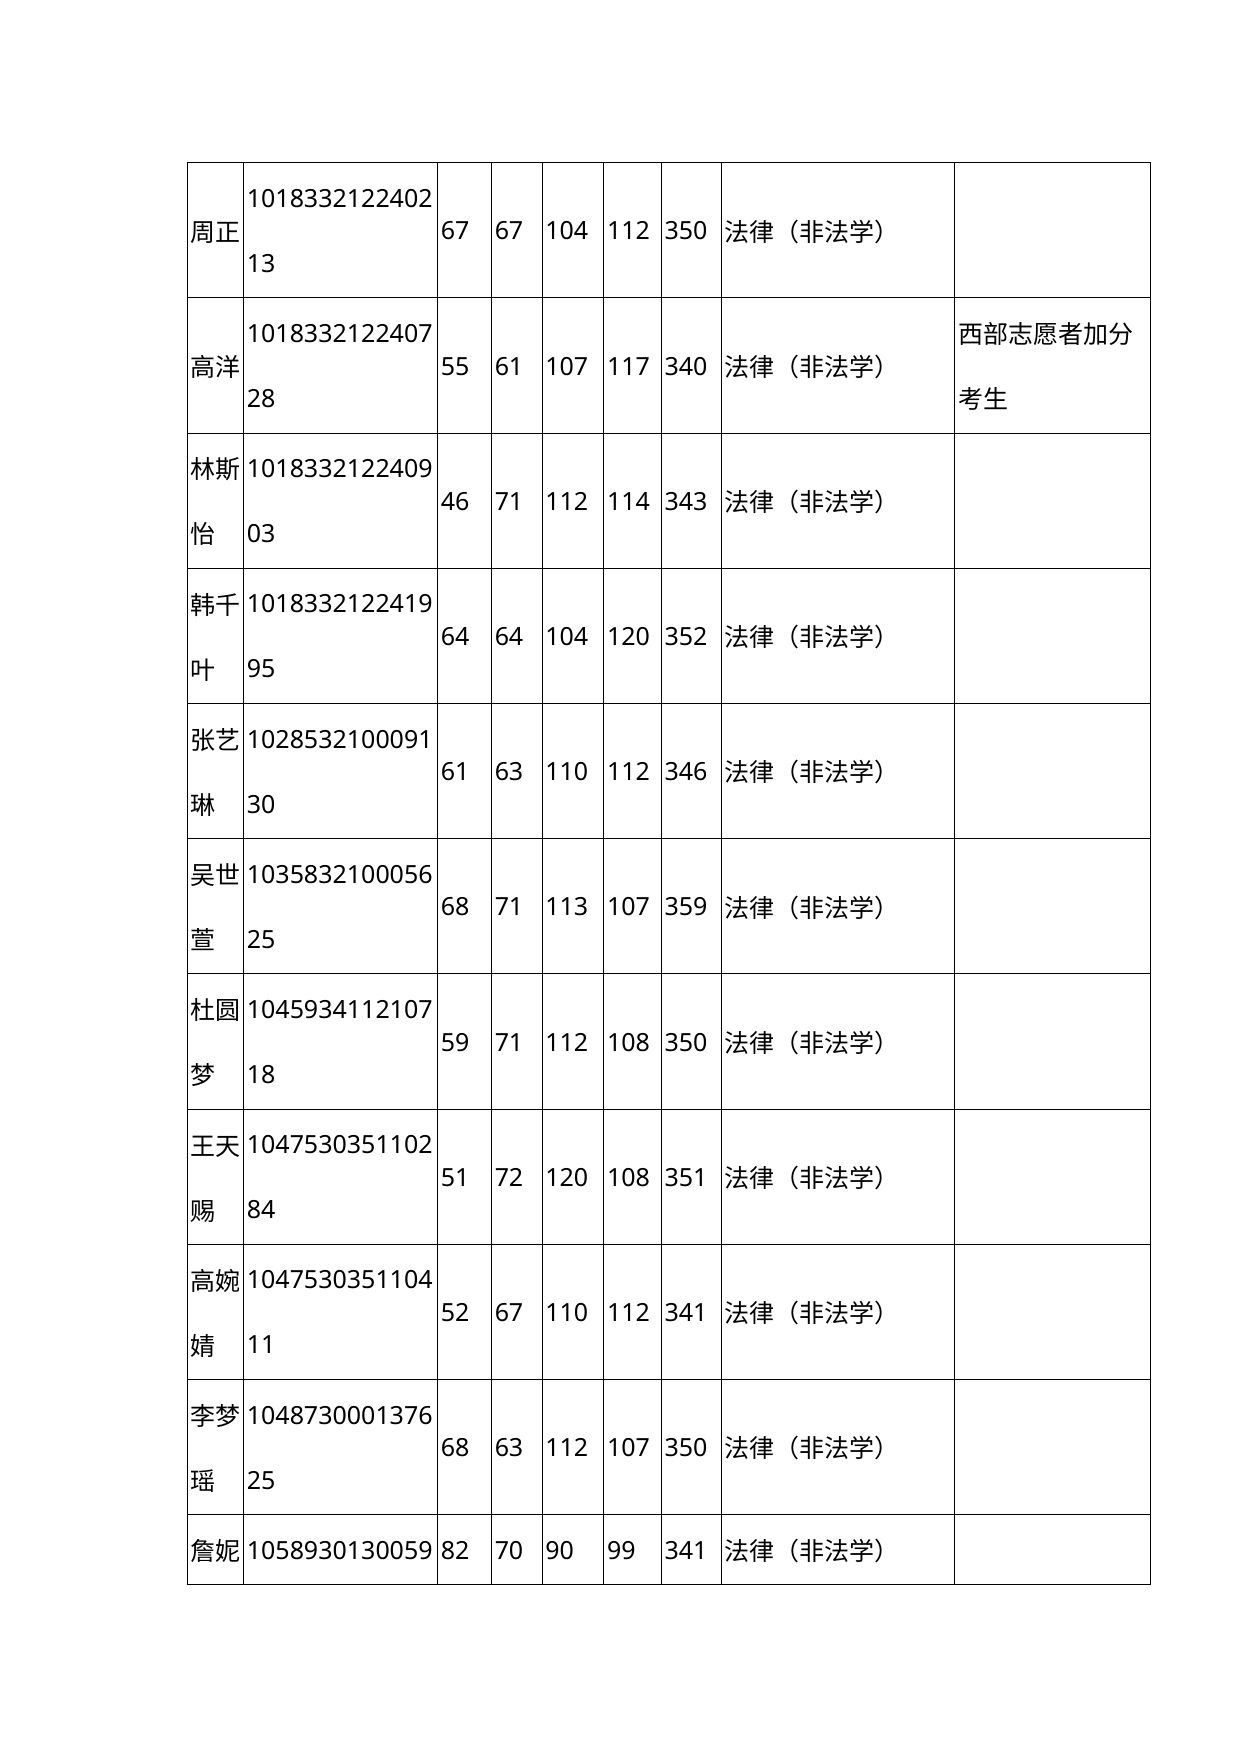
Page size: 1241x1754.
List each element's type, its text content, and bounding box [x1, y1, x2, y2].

table_cell 63 [492, 704, 542, 838]
table_cell 104593411210718 [244, 974, 437, 1108]
table_cell 64 [438, 569, 491, 703]
table_cell 51 [438, 1110, 491, 1244]
table_cell 71 [492, 434, 542, 568]
table_cell 吴世萱 [188, 839, 243, 973]
table_cell 101833212241995 [244, 569, 437, 703]
table_cell 70 [492, 1515, 542, 1584]
table_cell 杜圆梦 [188, 974, 243, 1108]
table_cell 112 [604, 163, 661, 297]
table_cell 周正 [188, 163, 243, 297]
table_cell 韩千叶 [188, 569, 243, 703]
table_cell 法律（非法学） [722, 298, 954, 432]
table_cell 108 [604, 1110, 661, 1244]
table_cell 82 [438, 1515, 491, 1584]
table_cell 59 [438, 974, 491, 1108]
table_cell 101833212240213 [244, 163, 437, 297]
table_cell 张艺琳 [188, 704, 243, 838]
table_cell 110 [543, 704, 603, 838]
table_cell 法律（非法学） [722, 839, 954, 973]
table_cell 52 [438, 1245, 491, 1379]
table_cell 340 [662, 298, 721, 432]
table_cell 王天赐 [188, 1110, 243, 1244]
table_cell [955, 839, 1150, 973]
table_cell 法律（非法学） [722, 1380, 954, 1514]
table_cell [955, 1515, 1150, 1584]
table_cell 120 [604, 569, 661, 703]
table_cell 104 [543, 163, 603, 297]
table_cell 107 [604, 839, 661, 973]
table_cell 法律（非法学） [722, 569, 954, 703]
table_cell 350 [662, 974, 721, 1108]
table_cell 101833212240728 [244, 298, 437, 432]
table_cell 67 [438, 163, 491, 297]
table_cell 107 [543, 298, 603, 432]
table_cell [955, 434, 1150, 568]
table_cell 法律（非法学） [722, 974, 954, 1108]
table_cell 112 [543, 434, 603, 568]
table_cell 107 [604, 1380, 661, 1514]
table_cell 63 [492, 1380, 542, 1514]
table_cell 46 [438, 434, 491, 568]
table_cell 110 [543, 1245, 603, 1379]
table_cell 72 [492, 1110, 542, 1244]
table_cell 346 [662, 704, 721, 838]
table_cell 林斯怡 [188, 434, 243, 568]
table_cell 法律（非法学） [722, 1515, 954, 1584]
table_cell 105893013005959 [244, 1515, 437, 1584]
table_cell 104 [543, 569, 603, 703]
table_cell 350 [662, 163, 721, 297]
table_cell 101833212240903 [244, 434, 437, 568]
table_cell 99 [604, 1515, 661, 1584]
table_cell 71 [492, 974, 542, 1108]
table_cell 114 [604, 434, 661, 568]
table_cell 高洋 [188, 298, 243, 432]
table_cell 104873000137625 [244, 1380, 437, 1514]
table_cell 68 [438, 839, 491, 973]
table_cell 64 [492, 569, 542, 703]
table_cell 詹妮 [188, 1515, 243, 1584]
table_cell 法律（非法学） [722, 704, 954, 838]
table_cell 112 [543, 974, 603, 1108]
table_cell 61 [492, 298, 542, 432]
table_cell 359 [662, 839, 721, 973]
table_cell [955, 1110, 1150, 1244]
table_cell 341 [662, 1245, 721, 1379]
table_cell 法律（非法学） [722, 434, 954, 568]
table_cell 112 [604, 1245, 661, 1379]
table_cell [955, 704, 1150, 838]
table_cell 350 [662, 1380, 721, 1514]
table_cell 117 [604, 298, 661, 432]
table_cell 352 [662, 569, 721, 703]
table_cell 112 [543, 1380, 603, 1514]
table_cell 120 [543, 1110, 603, 1244]
table_cell 102853210009130 [244, 704, 437, 838]
table_cell 90 [543, 1515, 603, 1584]
table_cell 108 [604, 974, 661, 1108]
table_cell 55 [438, 298, 491, 432]
table_cell 112 [604, 704, 661, 838]
table_cell 61 [438, 704, 491, 838]
table_cell 法律（非法学） [722, 163, 954, 297]
table_cell [955, 974, 1150, 1108]
table_cell 高婉婧 [188, 1245, 243, 1379]
table_cell 351 [662, 1110, 721, 1244]
table_cell 67 [492, 163, 542, 297]
table_cell 西部志愿者加分考生 [955, 298, 1150, 432]
table_cell 104753035110411 [244, 1245, 437, 1379]
table_cell 法律（非法学） [722, 1110, 954, 1244]
table_cell [955, 1380, 1150, 1514]
table_cell 71 [492, 839, 542, 973]
table_cell 李梦瑶 [188, 1380, 243, 1514]
table_cell 103583210005625 [244, 839, 437, 973]
table_cell 341 [662, 1515, 721, 1584]
table_cell [955, 1245, 1150, 1379]
table_cell 68 [438, 1380, 491, 1514]
table_cell 343 [662, 434, 721, 568]
table_cell 67 [492, 1245, 542, 1379]
table_cell 113 [543, 839, 603, 973]
table_cell [955, 569, 1150, 703]
table_cell [955, 163, 1150, 297]
table_cell 104753035110284 [244, 1110, 437, 1244]
table_cell 法律（非法学） [722, 1245, 954, 1379]
